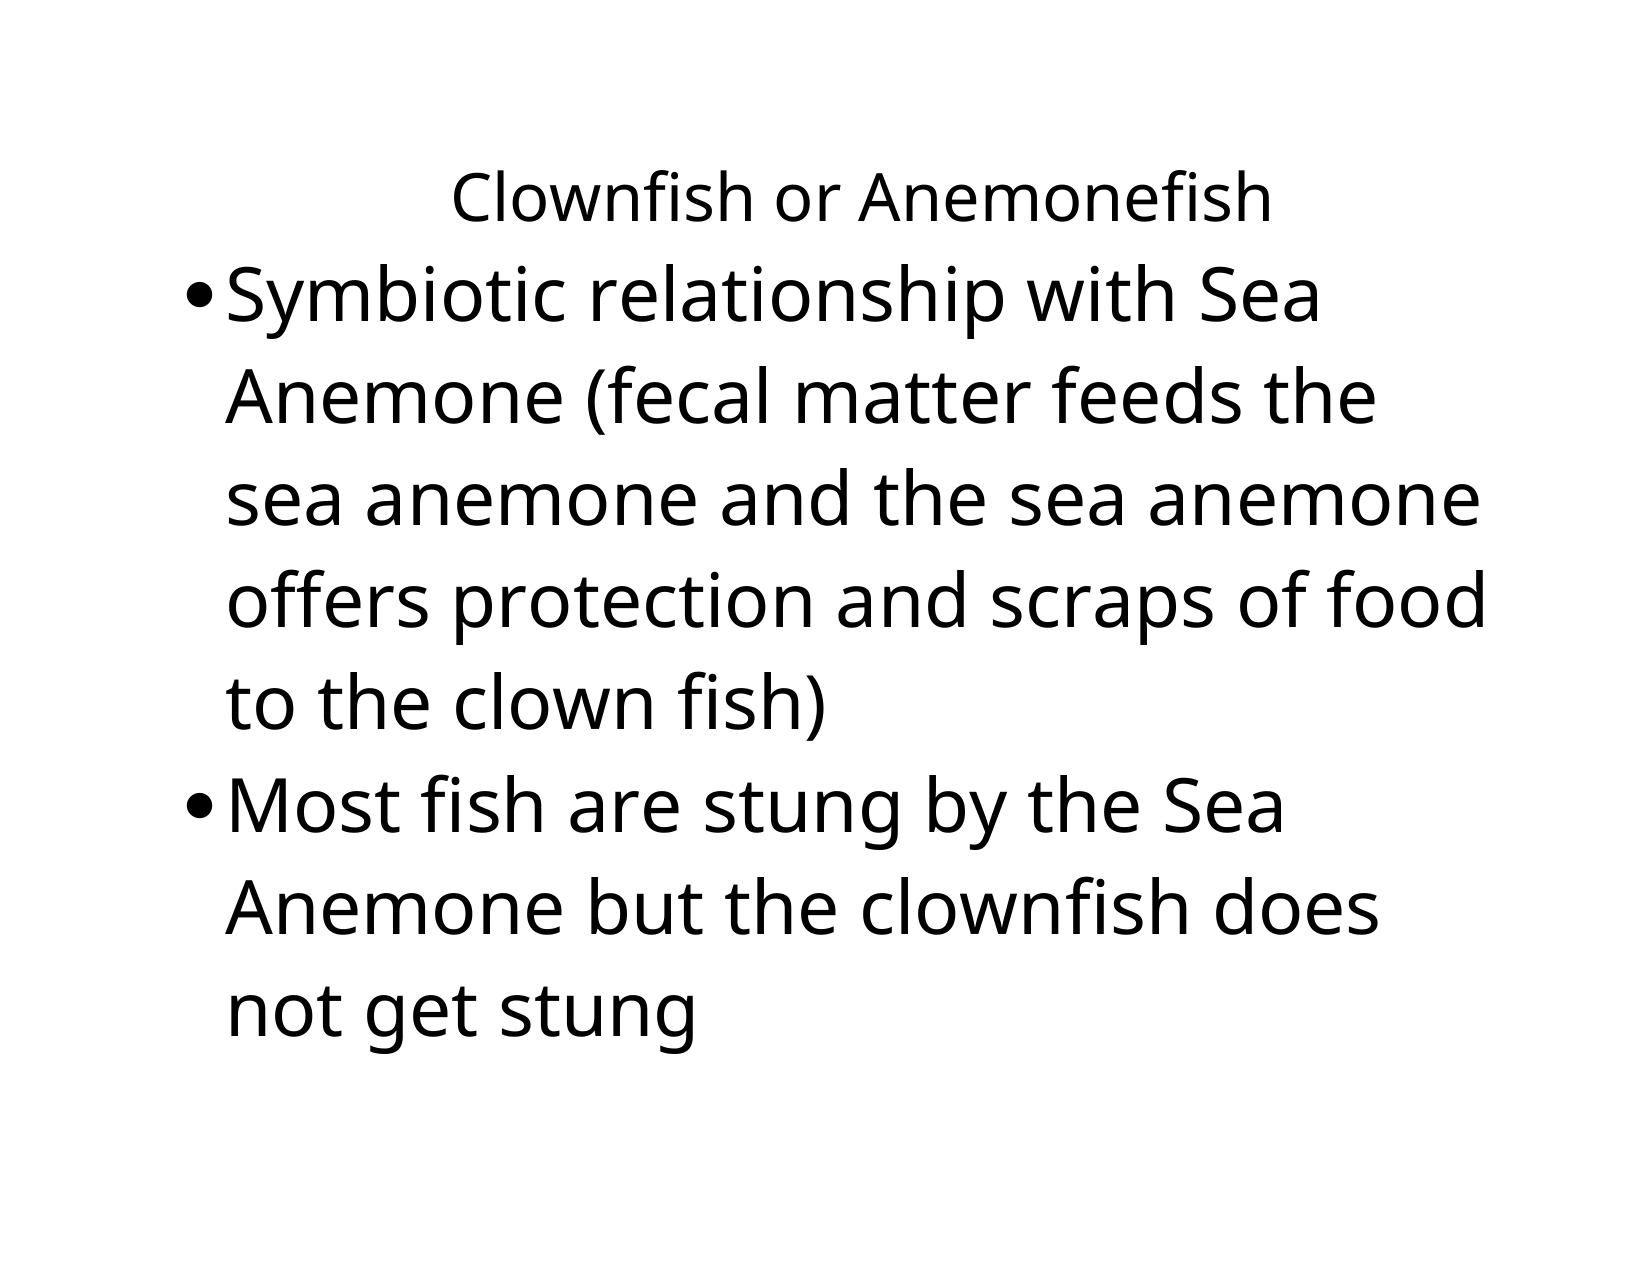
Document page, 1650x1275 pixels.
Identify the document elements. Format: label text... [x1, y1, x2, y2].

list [225, 150, 1500, 241]
list Most fish are stung by the Sea Anemone but the clownfish does not get stung [187, 752, 1500, 1058]
list Symbiotic relationship with Sea Anemone (fecal matter feeds the sea anemone and the sea anemone offers protection and scraps of food to the clown fish) [187, 241, 1500, 752]
